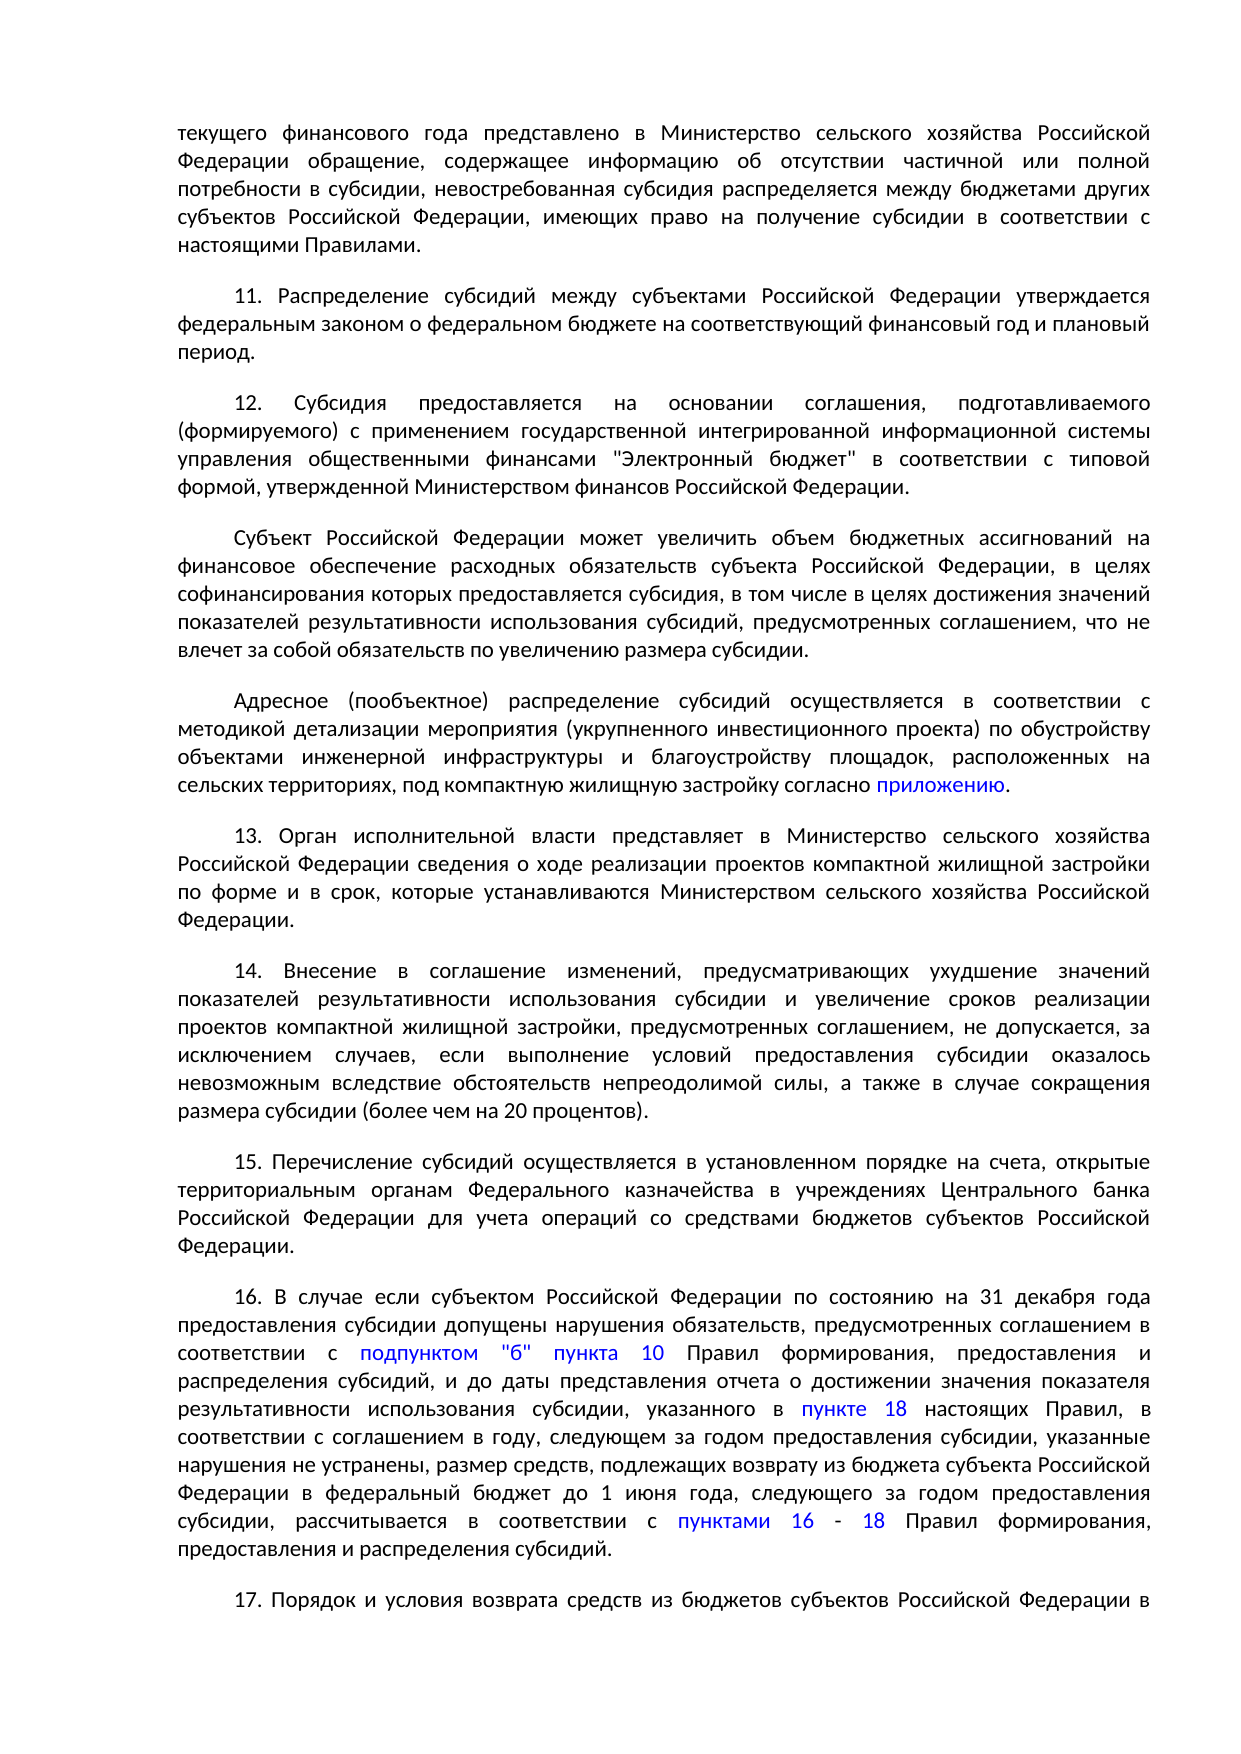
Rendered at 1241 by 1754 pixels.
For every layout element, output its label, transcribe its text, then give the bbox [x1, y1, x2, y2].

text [177, 1585, 1152, 1613]
text 12. Субсидия предоставляется на основании соглашения, подготавливаемого (формируемого) с применением государственной интегрированной информационной системы управления общественными финансами "Электронный бюджет" в соответствии с типовой формой, утвержденной Министерством финансов Российской Федерации. [177, 388, 1152, 500]
text 11. Распределение субсидий между субъектами Российской Федерации утверждается федеральным законом о федеральном бюджете на соответствующий финансовый год и плановый период. [177, 281, 1152, 365]
text Субъект Российской Федерации может увеличить объем бюджетных ассигнований на финансовое обеспечение расходных обязательств субъекта Российской Федерации, в целях софинансирования которых предоставляется субсидия, в том числе в целях достижения значений показателей результативности использования субсидий, предусмотренных соглашением, что не влечет за собой обязательств по увеличению размера субсидии. [177, 523, 1152, 663]
text 16. В случае если субъектом Российской Федерации по состоянию на 31 декабря года предоставления субсидии допущены нарушения обязательств, предусмотренных соглашением в соответствии с подпунктом "б" пункта 10 Правил формирования, предоставления и распределения субсидий, и до даты представления отчета о достижении значения показателя результативности использования субсидии, указанного в пункте 18 настоящих Правил, в соответствии с соглашением в году, следующем за годом предоставления субсидии, указанные нарушения не устранены, размер средств, подлежащих возврату из бюджета субъекта Российской Федерации в федеральный бюджет до 1 июня года, следующего за годом предоставления субсидии, рассчитывается в соответствии с пунктами 16 - 18 Правил формирования, предоставления и распределения субсидий. [177, 1282, 1152, 1562]
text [177, 118, 1152, 258]
text 13. Орган исполнительной власти представляет в Министерство сельского хозяйства Российской Федерации сведения о ходе реализации проектов компактной жилищной застройки по форме и в срок, которые устанавливаются Министерством сельского хозяйства Российской Федерации. [177, 821, 1152, 933]
text 15. Перечисление субсидий осуществляется в установленном порядке на счета, открытые территориальным органам Федерального казначейства в учреждениях Центрального банка Российской Федерации для учета операций со средствами бюджетов субъектов Российской Федерации. [177, 1147, 1152, 1259]
text Адресное (пообъектное) распределение субсидий осуществляется в соответствии с методикой детализации мероприятия (укрупненного инвестиционного проекта) по обустройству объектами инженерной инфраструктуры и благоустройству площадок, расположенных на сельских территориях, под компактную жилищную застройку согласно приложению. [177, 686, 1152, 798]
text 14. Внесение в соглашение изменений, предусматривающих ухудшение значений показателей результативности использования субсидии и увеличение сроков реализации проектов компактной жилищной застройки, предусмотренных соглашением, не допускается, за исключением случаев, если выполнение условий предоставления субсидии оказалось невозможным вследствие обстоятельств непреодолимой силы, а также в случае сокращения размера субсидии (более чем на 20 процентов). [177, 956, 1152, 1124]
